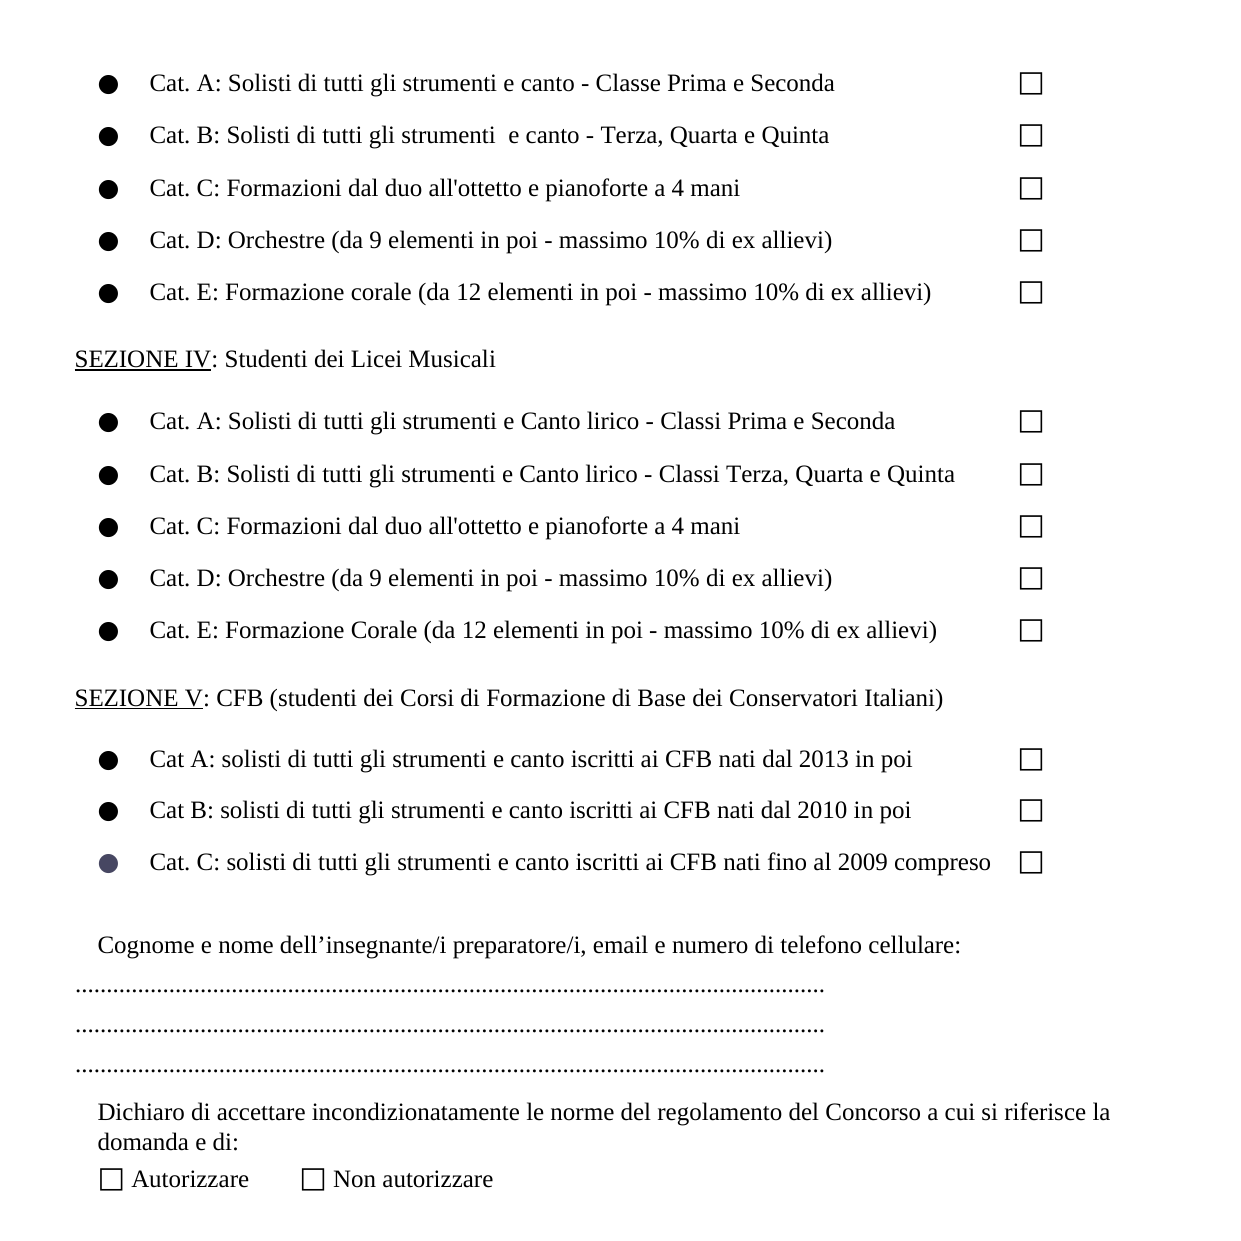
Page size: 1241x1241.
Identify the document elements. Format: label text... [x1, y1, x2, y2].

list Cat. A: Solisti di tutti gli strumenti e canto - Classe Prima e Seconda □ [97, 55, 1166, 106]
list Cat. D: Orchestre (da 9 elementi in poi - massimo 10% di ex allievi) □ [97, 549, 1166, 601]
text ........................................................................................................................ [75, 1009, 1178, 1038]
list Cat. B: Solisti di tutti gli strumenti e canto - Terza, Quarta e Quinta □ [97, 107, 1166, 158]
text ........................................................................................................................ [75, 969, 1178, 998]
list Cat A: solisti di tutti gli strumenti e canto iscritti ai CFB nati dal 2013 in poi □ [97, 731, 1166, 782]
list Cat. D: Orchestre (da 9 elementi in poi - massimo 10% di ex allievi) □ [97, 211, 1166, 263]
text ........................................................................................................................ [75, 1049, 1178, 1078]
text Dichiaro di accettare incondizionatamente le norme del regolamento del Concorso a cui si riferisce la domanda e di: [97, 1097, 1166, 1156]
text Cognome e nome dell’insegnante/i preparatore/i, email e numero di telefono cellulare: [97, 930, 1166, 959]
list Cat. A: Solisti di tutti gli strumenti e Canto lirico - Classi Prima e Seconda □ [97, 393, 1166, 444]
list Cat. E: Formazione corale (da 12 elementi in poi - massimo 10% di ex allievi) □ [97, 263, 1166, 315]
text SEZIONE IV: Studenti dei Licei Musicali [74, 344, 1178, 373]
list Cat. C: solisti di tutti gli strumenti e canto iscritti ai CFB nati fino al 2009 compreso □ [97, 833, 1166, 884]
list Cat. E: Formazione Corale (da 12 elementi in poi - massimo 10% di ex allievi) □ [97, 602, 1166, 653]
list Cat. B: Solisti di tutti gli strumenti e Canto lirico - Classi Terza, Quarta e Quinta □ [97, 445, 1166, 496]
list Cat. C: Formazioni dal duo all'ottetto e pianoforte a 4 mani □ [97, 159, 1166, 210]
list Cat B: solisti di tutti gli strumenti e canto iscritti ai CFB nati dal 2010 in poi □ [97, 782, 1166, 833]
text □ Autorizzare □ Non autorizzare [97, 1156, 1166, 1196]
list Cat. C: Formazioni dal duo all'ottetto e pianoforte a 4 mani □ [97, 497, 1166, 548]
text SEZIONE V: CFB (studenti dei Corsi di Formazione di Base dei Conservatori Italiani) [74, 683, 1178, 711]
